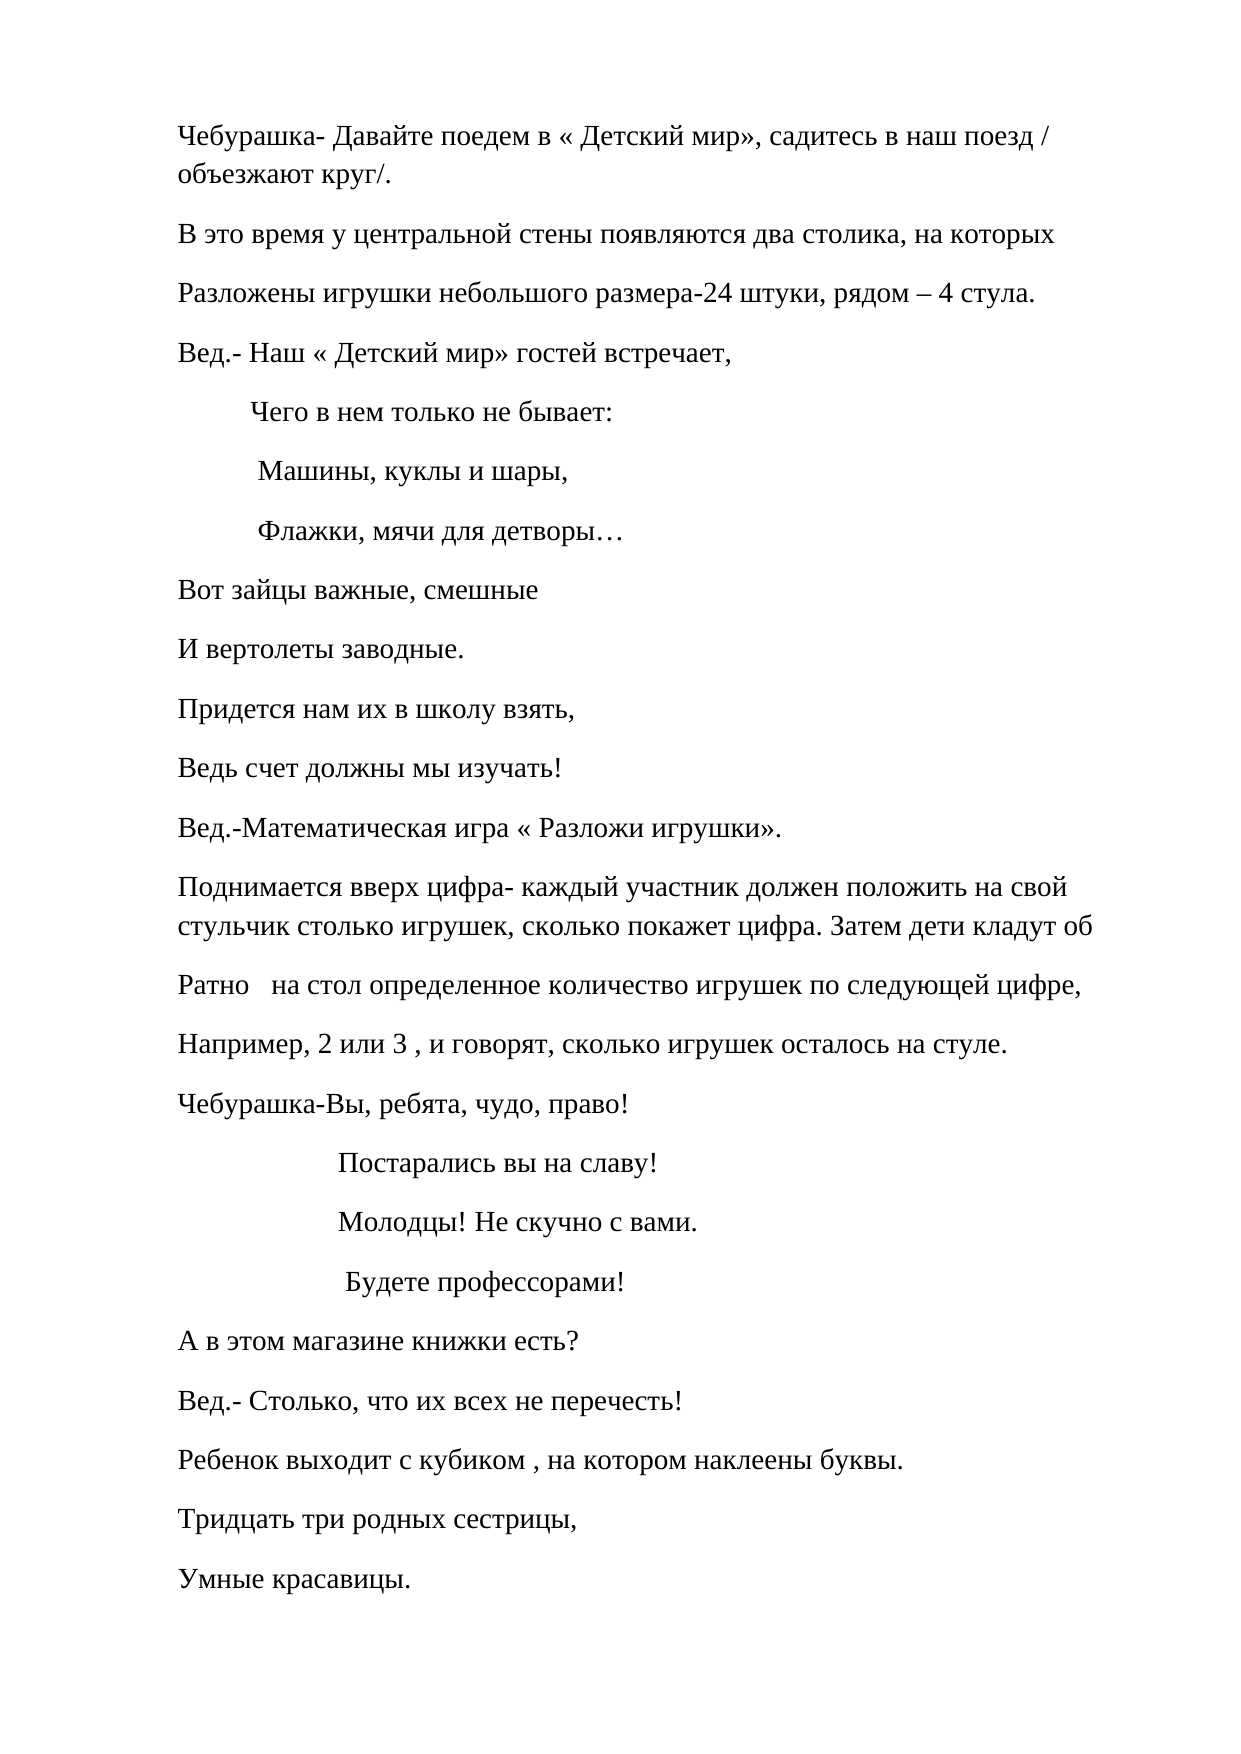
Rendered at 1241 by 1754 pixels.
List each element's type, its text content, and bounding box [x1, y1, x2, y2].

text Тридцать три родных сестрицы, [177, 1501, 1152, 1535]
text Вот зайцы важные, смешные [177, 572, 1152, 606]
text Чебурашка- Давайте поедем в « Детский мир», садитесь в наш поезд / объезжают круг/. [177, 118, 1152, 190]
text Вед.- Наш « Детский мир» гостей встречает, [177, 335, 1152, 368]
text И вертолеты заводные. [177, 632, 1152, 665]
text Умные красавицы. [177, 1561, 1152, 1594]
text Чебурашка-Вы, ребята, чудо, право! [177, 1086, 1152, 1119]
text Поднимается вверх цифра- каждый участник должен положить на свой стульчик столько игрушек, сколько покажет цифра. Затем дети кладут об [177, 869, 1152, 941]
text Будете профессорами! [177, 1264, 1152, 1297]
text В это время у центральной стены появляются два столика, на которых [177, 216, 1152, 249]
text Ребенок выходит с кубиком , на котором наклеены буквы. [177, 1442, 1152, 1476]
text Молодцы! Не скучно с вами. [177, 1204, 1152, 1238]
text Придется нам их в школу взять, [177, 691, 1152, 724]
text Вед.-Математическая игра « Разложи игрушки». [177, 810, 1152, 843]
text Например, 2 или 3 , и говорят, сколько игрушек осталось на стуле. [177, 1026, 1152, 1060]
text Разложены игрушки небольшого размера-24 штуки, рядом – 4 стула. [177, 275, 1152, 309]
text Флажки, мячи для детворы… [177, 513, 1152, 546]
text Чего в нем только не бывает: [177, 394, 1152, 428]
text Постарались вы на славу! [177, 1145, 1152, 1179]
text Машины, куклы и шары, [177, 453, 1152, 487]
text А в этом магазине книжки есть? [177, 1323, 1152, 1357]
text Ратно на стол определенное количество игрушек по следующей цифре, [177, 967, 1152, 1001]
text Вед.- Столько, что их всех не перечесть! [177, 1383, 1152, 1416]
text Ведь счет должны мы изучать! [177, 750, 1152, 784]
